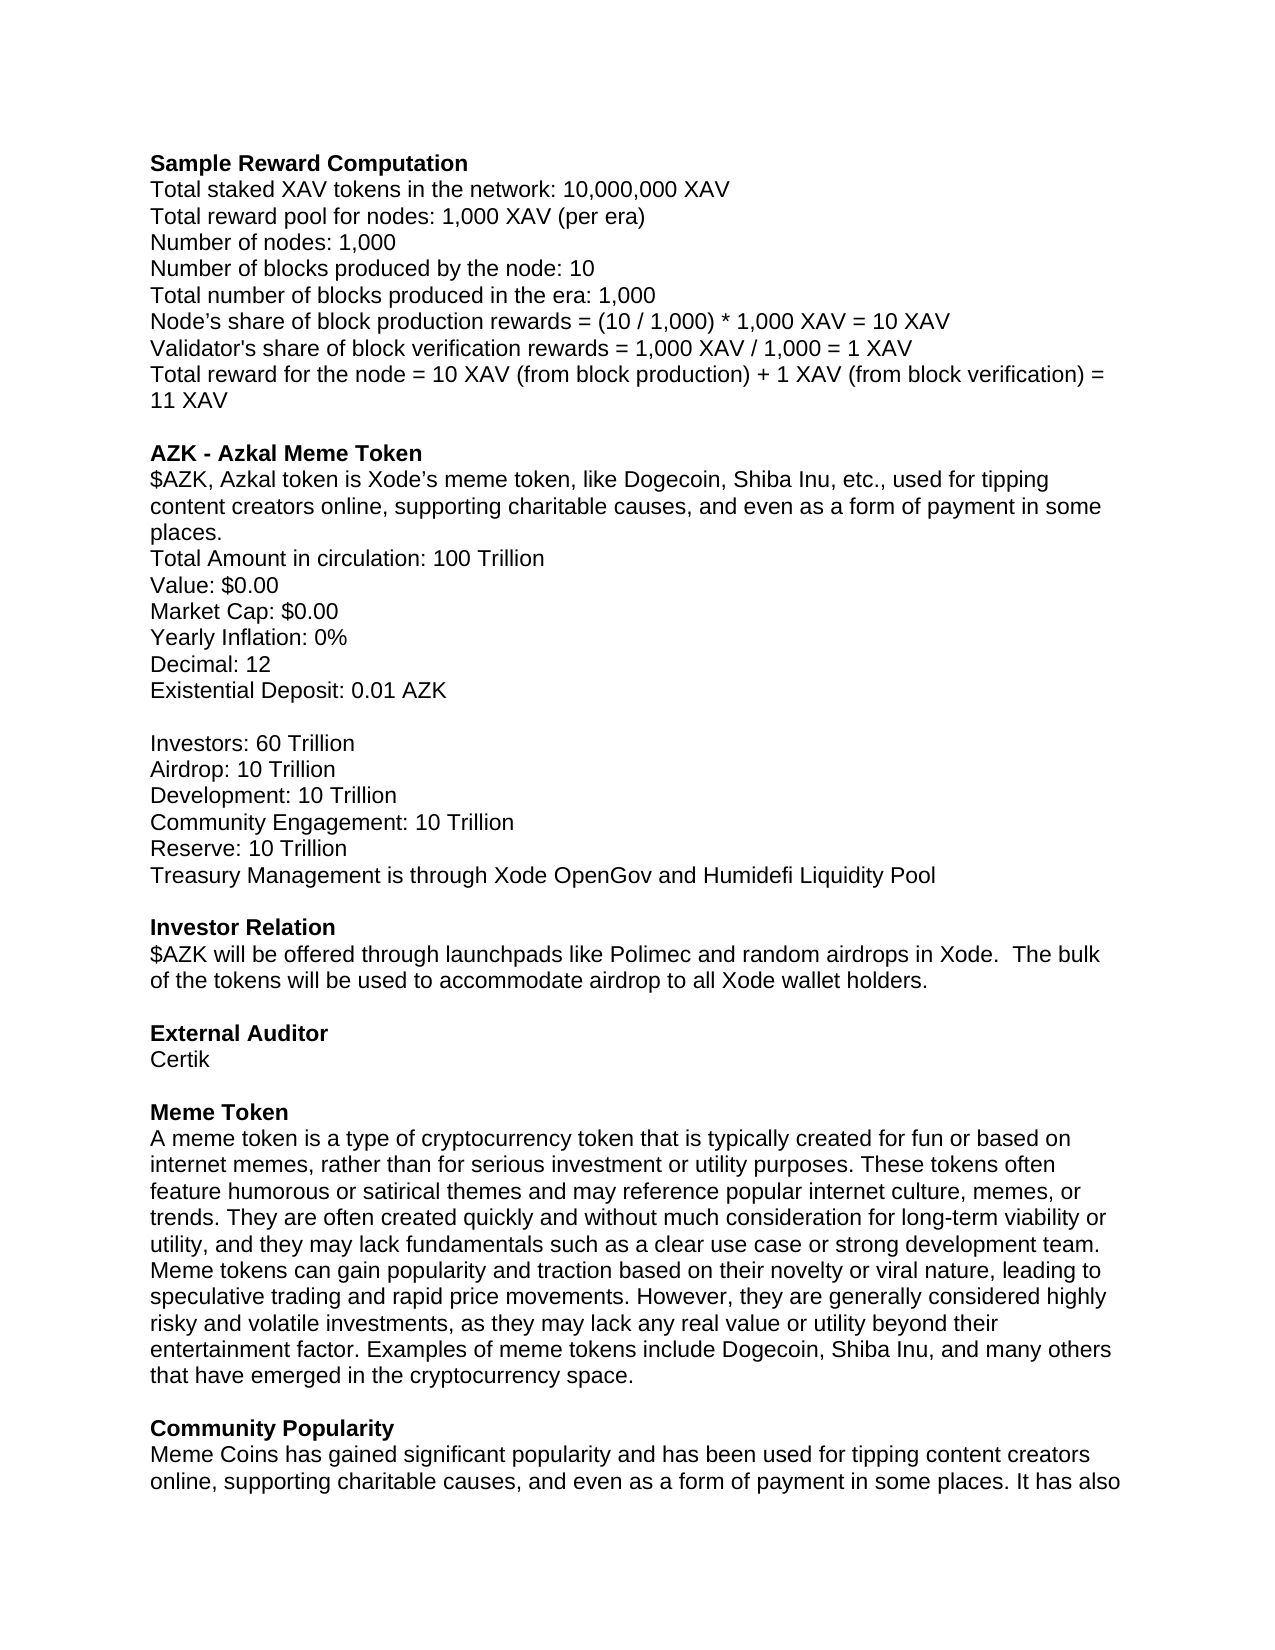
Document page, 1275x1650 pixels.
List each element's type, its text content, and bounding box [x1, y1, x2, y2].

text Existential Deposit: 0.01 AZK [150, 677, 1125, 703]
text Total Amount in circulation: 100 Trillion [150, 545, 1125, 572]
text A meme token is a type of cryptocurrency token that is typically created for fun or based on internet memes, rather than for serious investment or utility purposes. These tokens often feature humorous or satirical themes and may reference popular internet culture, memes, or trends. They are often created quickly and without much consideration for long-term viability or utility, and they may lack fundamentals such as a clear use case or strong development team. [150, 1125, 1125, 1257]
text Treasury Management is through Xode OpenGov and Humidefi Liquidity Pool [150, 862, 1125, 888]
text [150, 1441, 1125, 1494]
text Investors: 60 Trillion [150, 730, 1125, 756]
text Validator's share of block verification rewards = 1,000 XAV / 1,000 = 1 XAV [150, 334, 1125, 361]
text Yearly Inflation: 0% [150, 624, 1125, 651]
subtitle AZK - Azkal Meme Token [150, 440, 1125, 466]
text Community Engagement: 10 Trillion [150, 809, 1125, 835]
text Value: $0.00 [150, 572, 1125, 598]
text Meme tokens can gain popularity and traction based on their novelty or viral nature, leading to speculative trading and rapid price movements. However, they are generally considered highly risky and volatile investments, as they may lack any real value or utility beyond their entertainment factor. Examples of meme tokens include Dogecoin, Shiba Inu, and many others that have emerged in the cryptocurrency space. [150, 1257, 1125, 1389]
text Airdrop: 10 Trillion [150, 756, 1125, 782]
text $AZK, Azkal token is Xode’s meme token, like Dogecoin, Shiba Inu, etc., used for tipping content creators online, supporting charitable causes, and even as a form of payment in some places. [150, 466, 1125, 545]
text Certik [150, 1046, 1125, 1072]
text Decimal: 12 [150, 651, 1125, 677]
subtitle Meme Token [150, 1099, 1125, 1125]
text Number of blocks produced by the node: 10 [150, 255, 1125, 282]
text Reserve: 10 Trillion [150, 835, 1125, 862]
subtitle External Auditor [150, 1020, 1125, 1046]
text Total staked XAV tokens in the network: 10,000,000 XAV [150, 176, 1125, 203]
text Number of nodes: 1,000 [150, 229, 1125, 255]
text Development: 10 Trillion [150, 782, 1125, 809]
text $AZK will be offered through launchpads like Polimec and random airdrops in Xode. The bulk of the tokens will be used to accommodate airdrop to all Xode wallet holders. [150, 941, 1125, 993]
text Market Cap: $0.00 [150, 598, 1125, 624]
subtitle Sample Reward Computation [150, 150, 1125, 176]
subtitle Investor Relation [150, 914, 1125, 941]
text Node’s share of block production rewards = (10 / 1,000) * 1,000 XAV = 10 XAV [150, 308, 1125, 334]
text Total number of blocks produced in the era: 1,000 [150, 282, 1125, 308]
text Total reward for the node = 10 XAV (from block production) + 1 XAV (from block verification) = 11 XAV [150, 361, 1125, 413]
subtitle Community Popularity [150, 1415, 1125, 1441]
text Total reward pool for nodes: 1,000 XAV (per era) [150, 203, 1125, 229]
